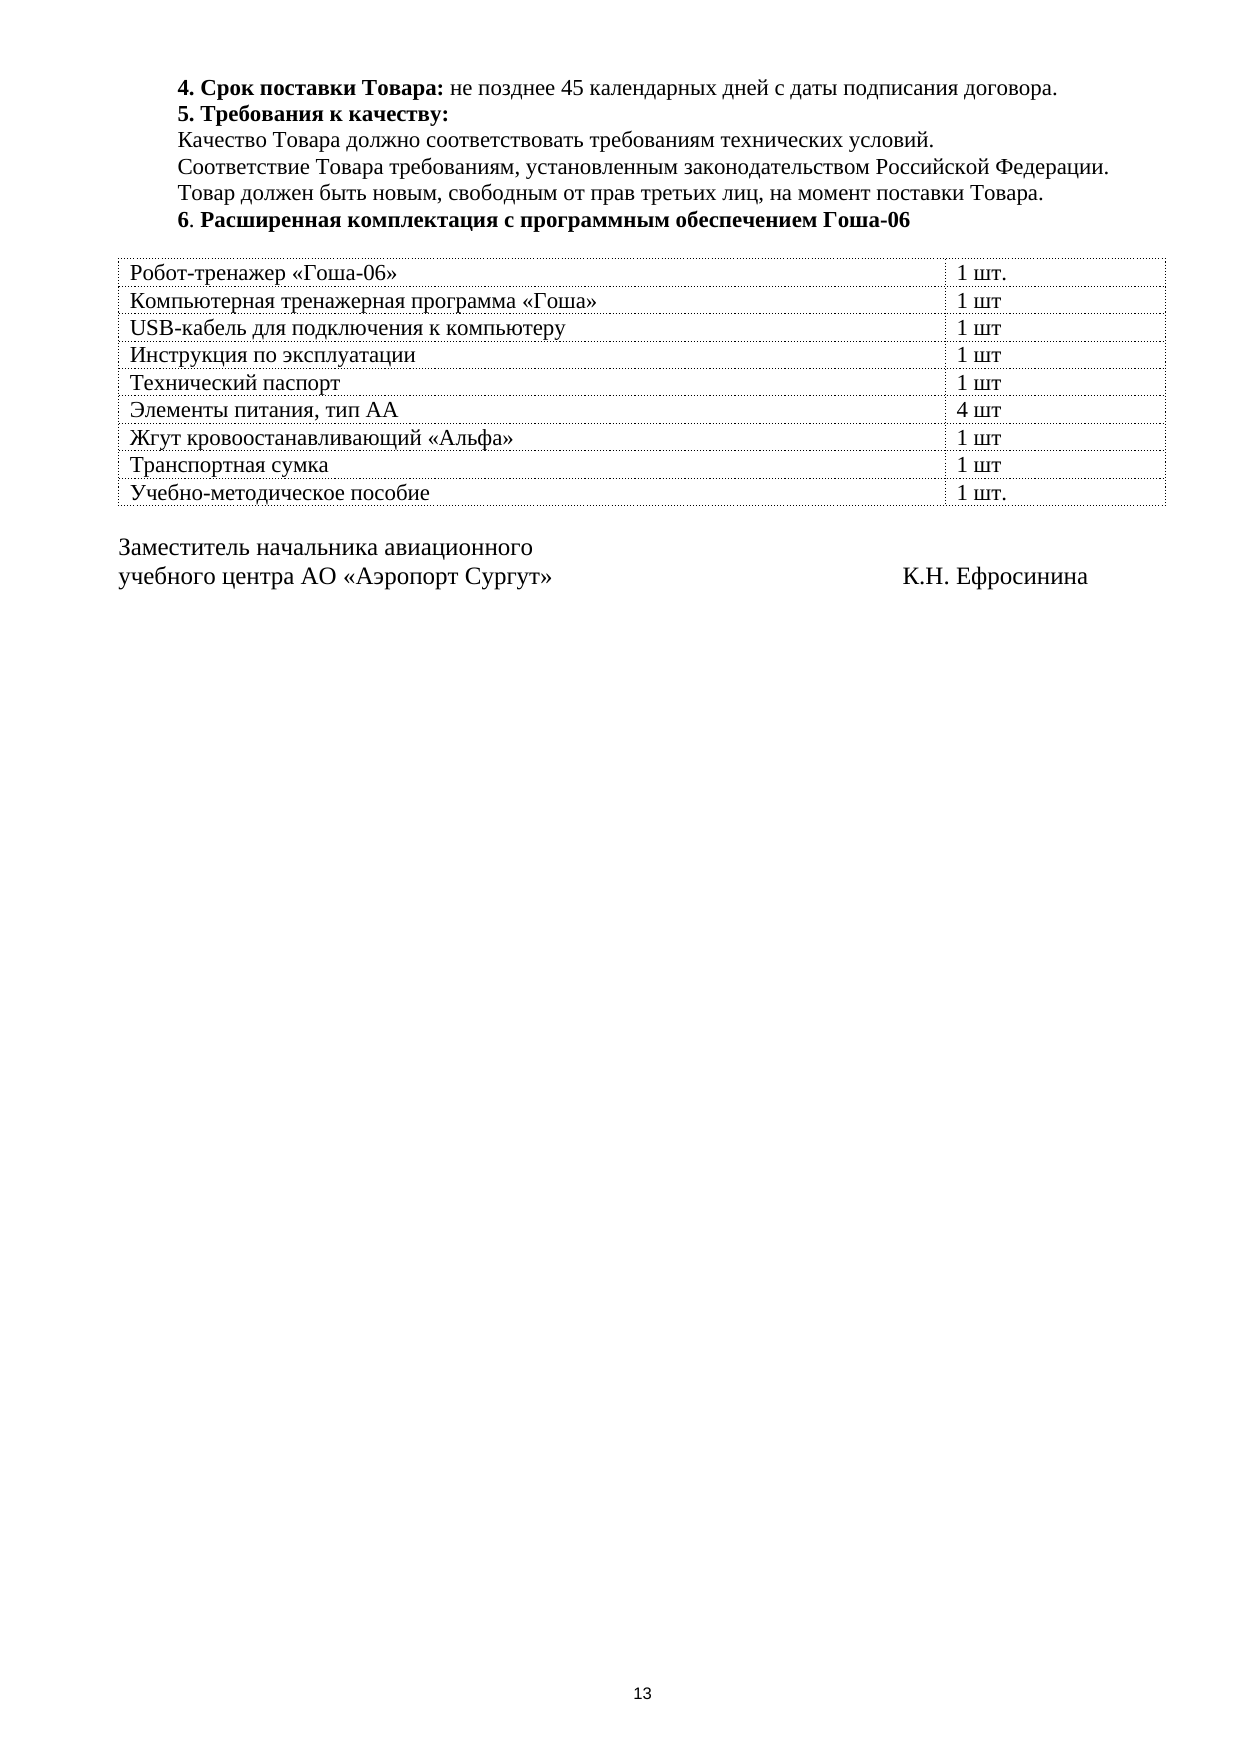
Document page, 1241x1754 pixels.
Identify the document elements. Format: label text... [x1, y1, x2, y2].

table_cell 1 шт [945, 368, 1165, 395]
table_cell Жгут кровоостанавливающий «Альфа» [118, 423, 945, 450]
text 4. Срок поставки Товара: не позднее 45 календарных дней с даты подписания договора. [118, 74, 1167, 100]
table_cell Компьютерная тренажерная программа «Гоша» [118, 286, 945, 313]
text Соответствие Товара требованиям, установленным законодательством Российской Федерации. [118, 153, 1167, 179]
table_cell Элементы питания, тип АА [118, 395, 945, 423]
text 6. Расширенная комплектация с программным обеспечением Гоша-06 [118, 206, 1167, 232]
table_cell Учебно-методическое пособие [118, 478, 945, 505]
table_cell USB-кабель для подключения к компьютеру [118, 313, 945, 341]
text 5. Требования к качеству: [118, 100, 1167, 127]
text Товар должен быть новым, свободным от прав третьих лиц, на момент поставки Товара. [118, 179, 1167, 206]
table_cell 1 шт [945, 450, 1165, 477]
table_cell 1 шт [945, 341, 1165, 368]
table_cell 1 шт. [945, 478, 1165, 505]
table_cell 1 шт [945, 313, 1165, 341]
text учебного центра АО «Аэропорт Сургут» К.Н. Ефросинина [118, 561, 1167, 590]
table_cell 1 шт [945, 423, 1165, 450]
table_header Робот-тренажер «Гоша-06» [118, 258, 945, 286]
table_cell Транспортная сумка [118, 450, 945, 477]
text Качество Товара должно соответствовать требованиям технических условий. [118, 127, 1167, 153]
table_header 1 шт. [945, 258, 1165, 286]
table_cell 1 шт [945, 286, 1165, 313]
text Заместитель начальника авиационного [118, 532, 1167, 561]
table_cell 4 шт [945, 395, 1165, 423]
table_cell Инструкция по эксплуатации [118, 341, 945, 368]
table_cell Технический паспорт [118, 368, 945, 395]
